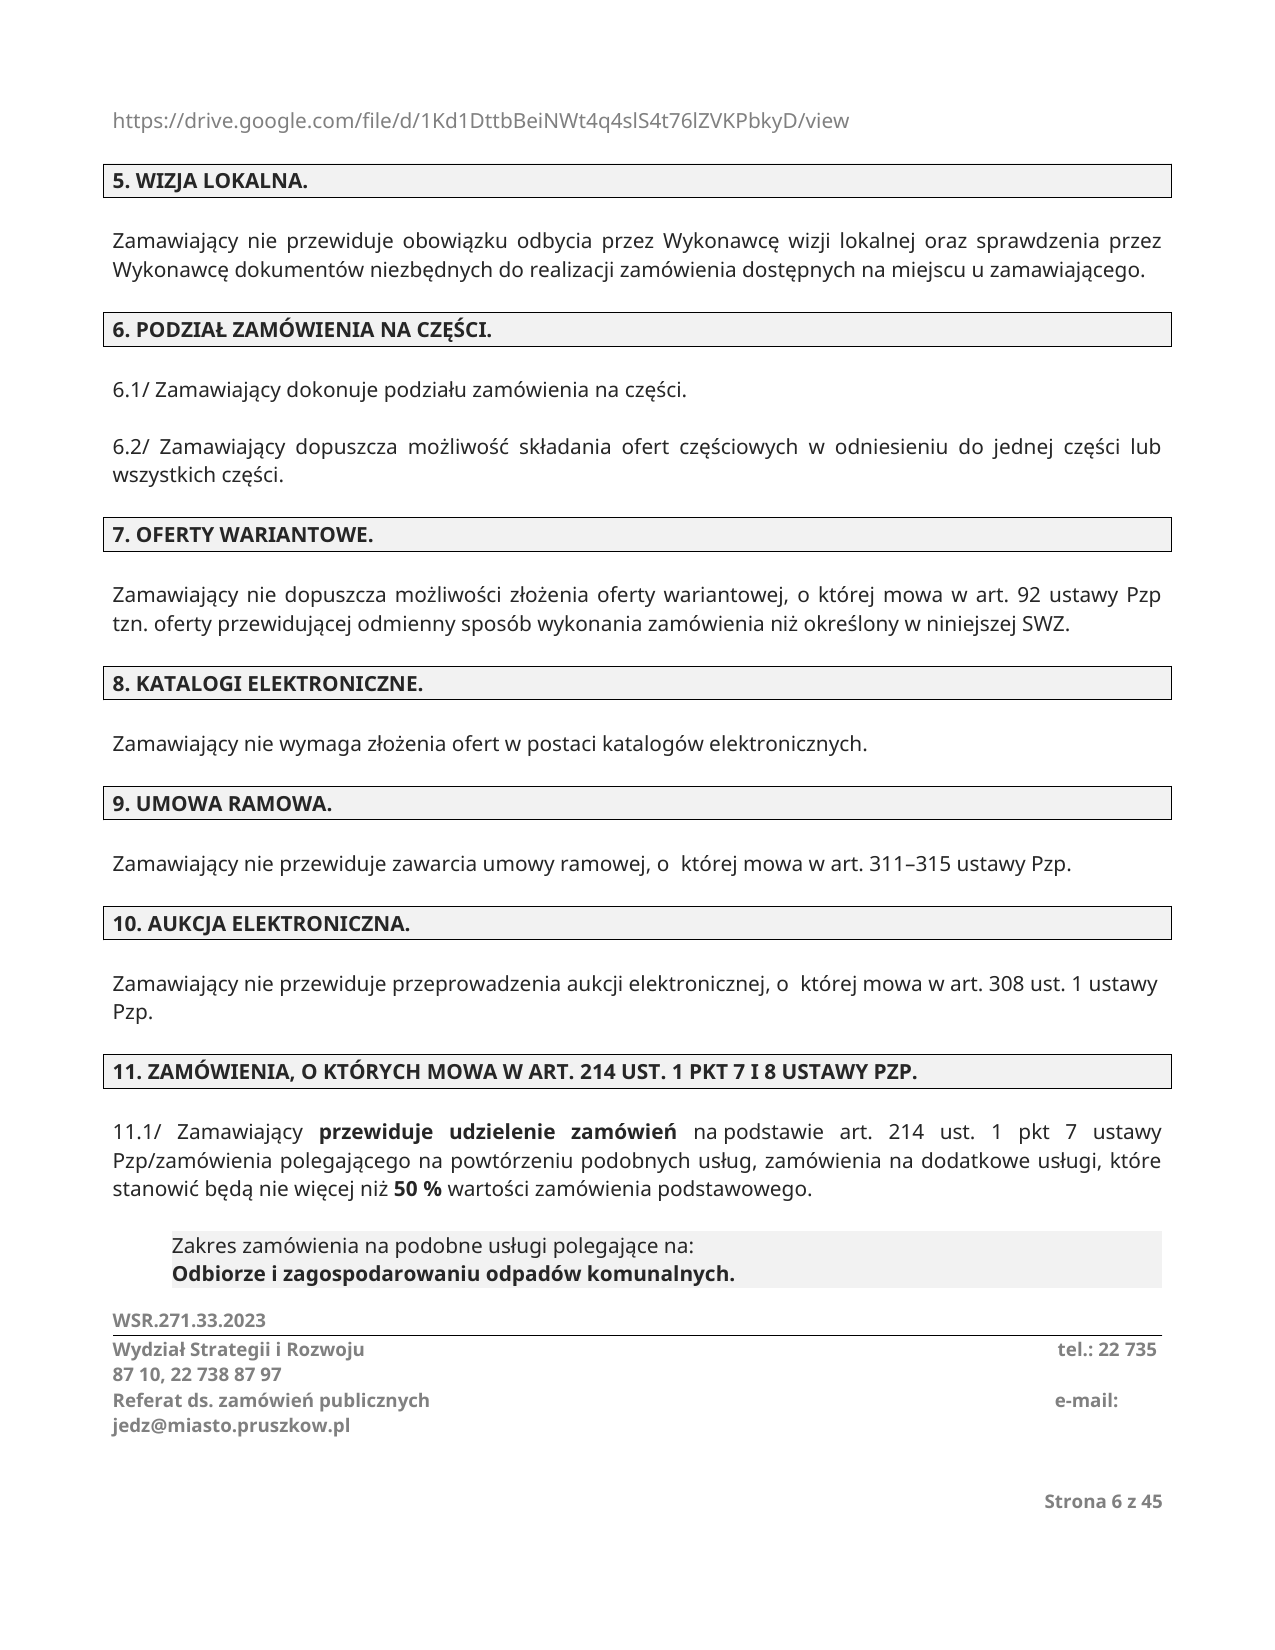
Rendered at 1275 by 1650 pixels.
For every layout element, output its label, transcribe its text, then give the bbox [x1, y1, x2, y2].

text Zamawiający nie przewiduje zawarcia umowy ramowej, o której mowa w art. 311–315 ustawy Pzp. [112, 849, 1162, 877]
text 6. PODZIAŁ ZAMÓWIENIA NA CZĘŚCI. [104, 313, 1171, 346]
text 7. OFERTY WARIANTOWE. [104, 518, 1171, 551]
text 9. UMOWA RAMOWA. [104, 787, 1171, 819]
text Zamawiający nie przewiduje przeprowadzenia aukcji elektronicznej, o której mowa w art. 308 ust. 1 ustawy Pzp. [112, 969, 1162, 1026]
text Odbiorze i zagospodarowaniu odpadów komunalnych. [172, 1259, 1162, 1288]
text 10. AUKCJA ELEKTRONICZNA. [104, 907, 1171, 939]
text Zamawiający nie wymaga złożenia ofert w postaci katalogów elektronicznych. [112, 729, 1162, 757]
text 11. ZAMÓWIENIA, O KTÓRYCH MOWA W ART. 214 UST. 1 PKT 7 I 8 USTAWY PZP. [104, 1055, 1171, 1088]
text https://drive.google.com/file/d/1Kd1DttbBeiNWt4q4slS4t76lZVKPbkyD/view [112, 107, 1162, 135]
text Zamawiający nie przewiduje obowiązku odbycia przez Wykonawcę wizji lokalnej oraz sprawdzenia przez Wykonawcę dokumentów niezbędnych do realizacji zamówienia dostępnych na miejscu u zamawiającego. [112, 227, 1162, 283]
text Zamawiający nie dopuszcza możliwości złożenia oferty wariantowej, o której mowa w art. 92 ustawy Pzp tzn. oferty przewidującej odmienny sposób wykonania zamówienia niż określony w niniejszej SWZ. [112, 580, 1162, 637]
text 6.2/ Zamawiający dopuszcza możliwość składania ofert częściowych w odniesieniu do jednej części lub wszystkich części. [112, 432, 1162, 489]
text 8. KATALOGI ELEKTRONICZNE. [104, 667, 1171, 699]
text 6.1/ Zamawiający dokonuje podziału zamówienia na części. [112, 375, 1162, 403]
text Zakres zamówienia na podobne usługi polegające na: [172, 1231, 1162, 1259]
text 5. WIZJA LOKALNA. [104, 165, 1171, 197]
text 11.1/ Zamawiający przewiduje udzielenie zamówień na podstawie art. 214 ust. 1 pkt 7 ustawy Pzp/zamówienia polegającego na powtórzeniu podobnych usług, zamówienia na dodatkowe usługi, które stanowić będą nie więcej niż 50 % wartości zamówienia podstawowego. [112, 1117, 1162, 1203]
